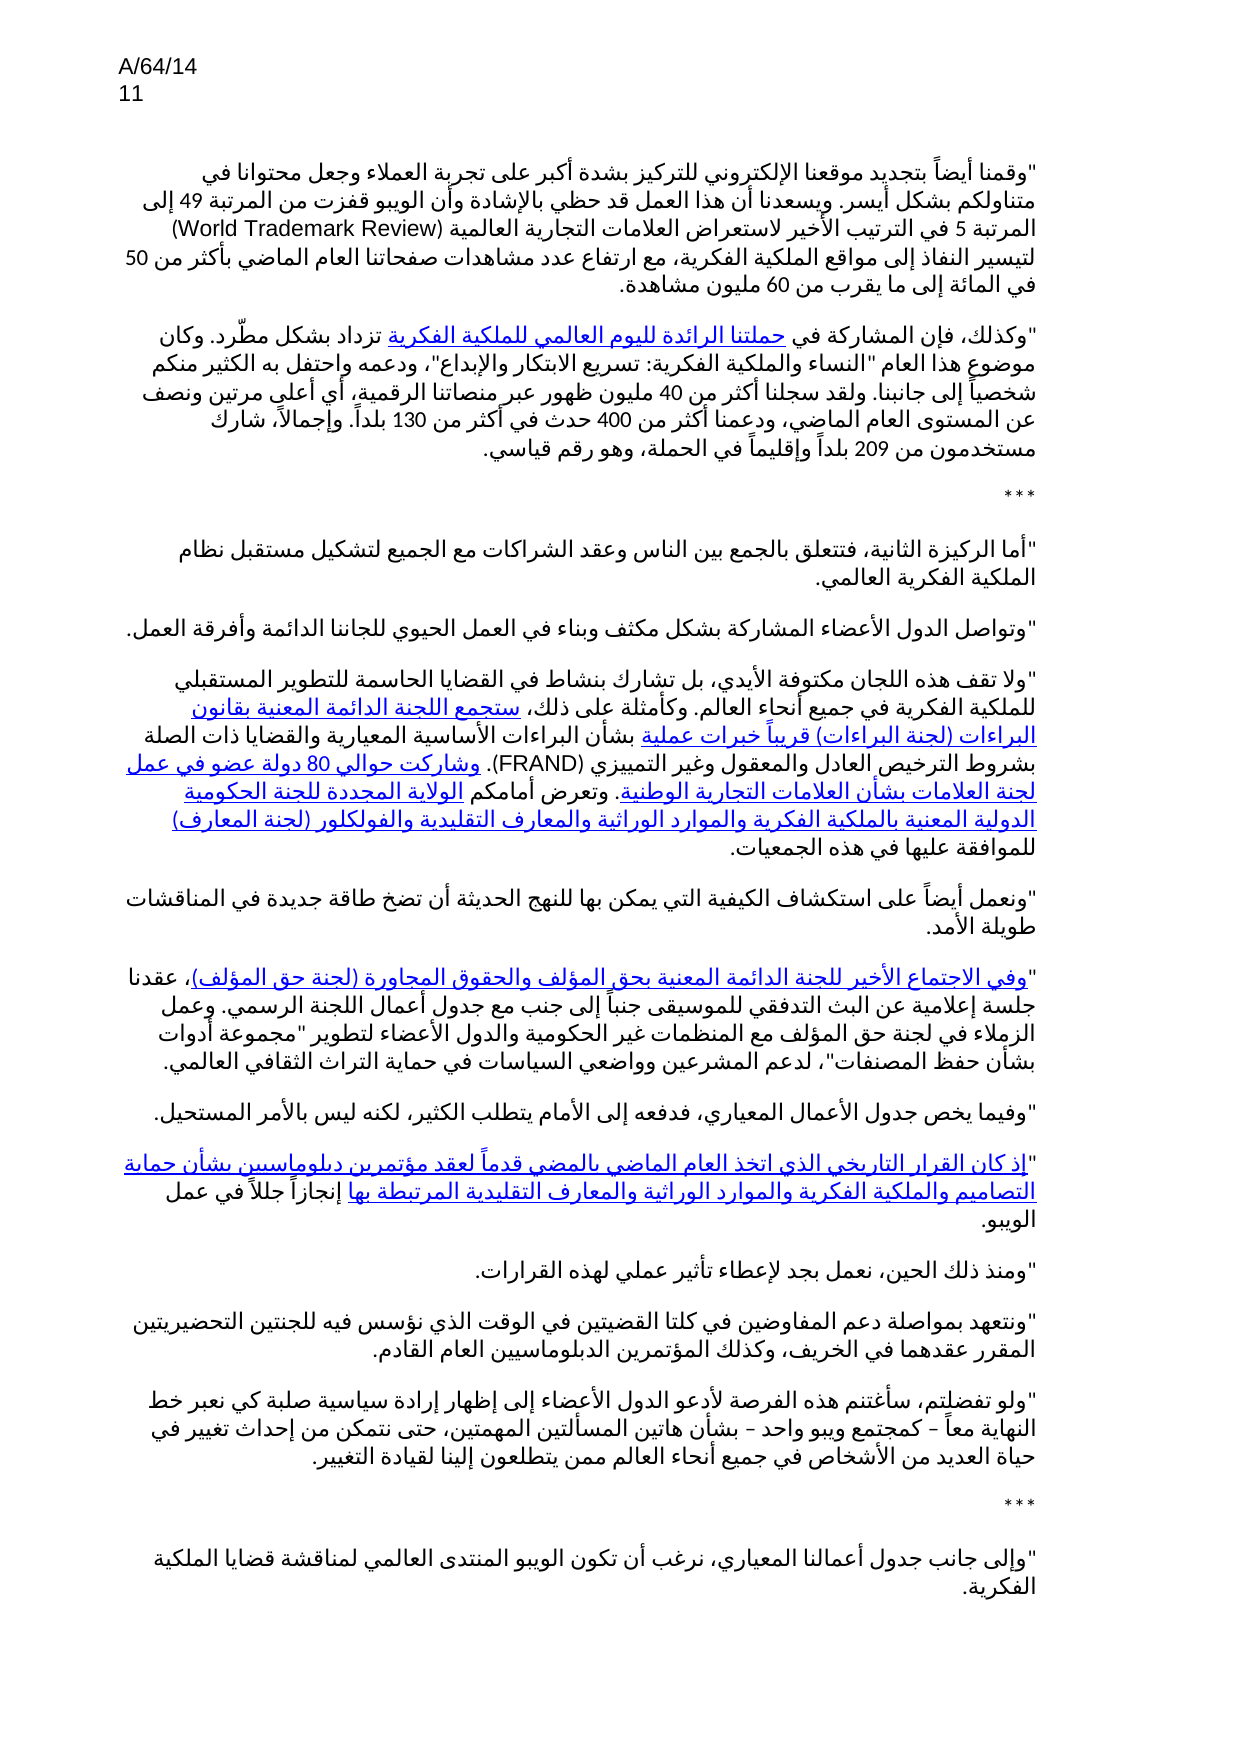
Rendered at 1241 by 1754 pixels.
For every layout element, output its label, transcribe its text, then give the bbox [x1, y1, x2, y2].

text "وقمنا أيضاً بتجديد موقعنا الإلكتروني للتركيز بشدة أكبر على تجربة العملاء وجعل محتوانا في متناولكم بشكل أيسر. ويسعدنا أن هذا العمل قد حظي بالإشادة وأن الويبو قفزت من المرتبة 49 إلى المرتبة 5 في الترتيب الأخير لاستعراض العلامات التجارية العالمية (World Trademark Review) لتيسير النفاذ إلى مواقع الملكية الفكرية، مع ارتفاع عدد مشاهدات صفحاتنا العام الماضي بأكثر من 50 في المائة إلى ما يقرب من 60 مليون مشاهدة. [118, 158, 1037, 299]
text "وتواصل الدول الأعضاء المشاركة بشكل مكثف وبناء في العمل الحيوي للجاننا الدائمة وأفرقة العمل. [118, 614, 1037, 642]
text "ولو تفضلتم، سأغتنم هذه الفرصة لأدعو الدول الأعضاء إلى إظهار إرادة سياسية صلبة كي نعبر خط النهاية معاً – كمجتمع ويبو واحد – بشأن هاتين المسألتين المهمتين، حتى نتمكن من إحداث تغيير في حياة العديد من الأشخاص في جميع أنحاء العالم ممن يتطلعون إلينا لقيادة التغيير. [118, 1386, 1037, 1470]
text "وكذلك، فإن المشاركة في حملتنا الرائدة لليوم العالمي للملكية الفكرية تزداد بشكل مطّرد. وكان موضوع هذا العام "النساء والملكية الفكرية: تسريع الابتكار والإبداع"، ودعمه واحتفل به الكثير منكم شخصياً إلى جانبنا. ولقد سجلنا أكثر من 40 مليون ظهور عبر منصاتنا الرقمية، أي أعلى مرتين ونصف عن المستوى العام الماضي، ودعمنا أكثر من 400 حدث في أكثر من 130 بلداً. وإجمالاً، شارك مستخدمون من 209 بلداً وإقليماً في الحملة، وهو رقم قياسي. [118, 322, 1037, 462]
text "ولا تقف هذه اللجان مكتوفة الأيدي، بل تشارك بنشاط في القضايا الحاسمة للتطوير المستقبلي للملكية الفكرية في جميع أنحاء العالم. وكأمثلة على ذلك، ستجمع اللجنة الدائمة المعنية بقانون البراءات (لجنة البراءات) قريباً خبرات عملية بشأن البراءات الأساسية المعيارية والقضايا ذات الصلة بشروط الترخيص العادل والمعقول وغير التمييزي (FRAND). وشاركت حوالي 80 دولة عضو في عمل لجنة العلامات بشأن العلامات التجارية الوطنية. وتعرض أمامكم الولاية المجددة للجنة الحكومية الدولية المعنية بالملكية الفكرية والموارد الوراثية والمعارف التقليدية والفولكلور (لجنة المعارف) للموافقة عليها في هذه الجمعيات. [118, 665, 1037, 862]
text *** [118, 1493, 1037, 1521]
text "ونتعهد بمواصلة دعم المفاوضين في كلتا القضيتين في الوقت الذي نؤسس فيه للجنتين التحضيريتين المقرر عقدهما في الخريف، وكذلك المؤتمرين الدبلوماسيين العام القادم. [118, 1307, 1037, 1363]
text "ونعمل أيضاً على استكشاف الكيفية التي يمكن بها للنهج الحديثة أن تضخ طاقة جديدة في المناقشات طويلة الأمد. [118, 884, 1037, 941]
text "وفيما يخص جدول الأعمال المعياري، فدفعه إلى الأمام يتطلب الكثير، لكنه ليس بالأمر المستحيل. [118, 1098, 1037, 1126]
text "إذ كان القرار التاريخي الذي اتخذ العام الماضي بالمضي قدماً لعقد مؤتمرين دبلوماسيين بشأن حماية التصاميم والملكية الفكرية والموارد الوراثية والمعارف التقليدية المرتبطة بها إنجازاً جللاً في عمل الويبو. [118, 1149, 1037, 1233]
text "ومنذ ذلك الحين، نعمل بجد لإعطاء تأثير عملي لهذه القرارات. [118, 1256, 1037, 1284]
text "وفي الاجتماع الأخير للجنة الدائمة المعنية بحق المؤلف والحقوق المجاورة (لجنة حق المؤلف)، عقدنا جلسة إعلامية عن البث التدفقي للموسيقى جنباً إلى جنب مع جدول أعمال اللجنة الرسمي. وعمل الزملاء في لجنة حق المؤلف مع المنظمات غير الحكومية والدول الأعضاء لتطوير "مجموعة أدوات بشأن حفظ المصنفات"، لدعم المشرعين وواضعي السياسات في حماية التراث الثقافي العالمي. [118, 963, 1037, 1076]
text "وإلى جانب جدول أعمالنا المعياري، نرغب أن تكون الويبو المنتدى العالمي لمناقشة قضايا الملكية الفكرية. [118, 1544, 1037, 1600]
text *** [118, 484, 1037, 513]
text "أما الركيزة الثانية، فتتعلق بالجمع بين الناس وعقد الشراكات مع الجميع لتشكيل مستقبل نظام الملكية الفكرية العالمي. [118, 536, 1037, 592]
